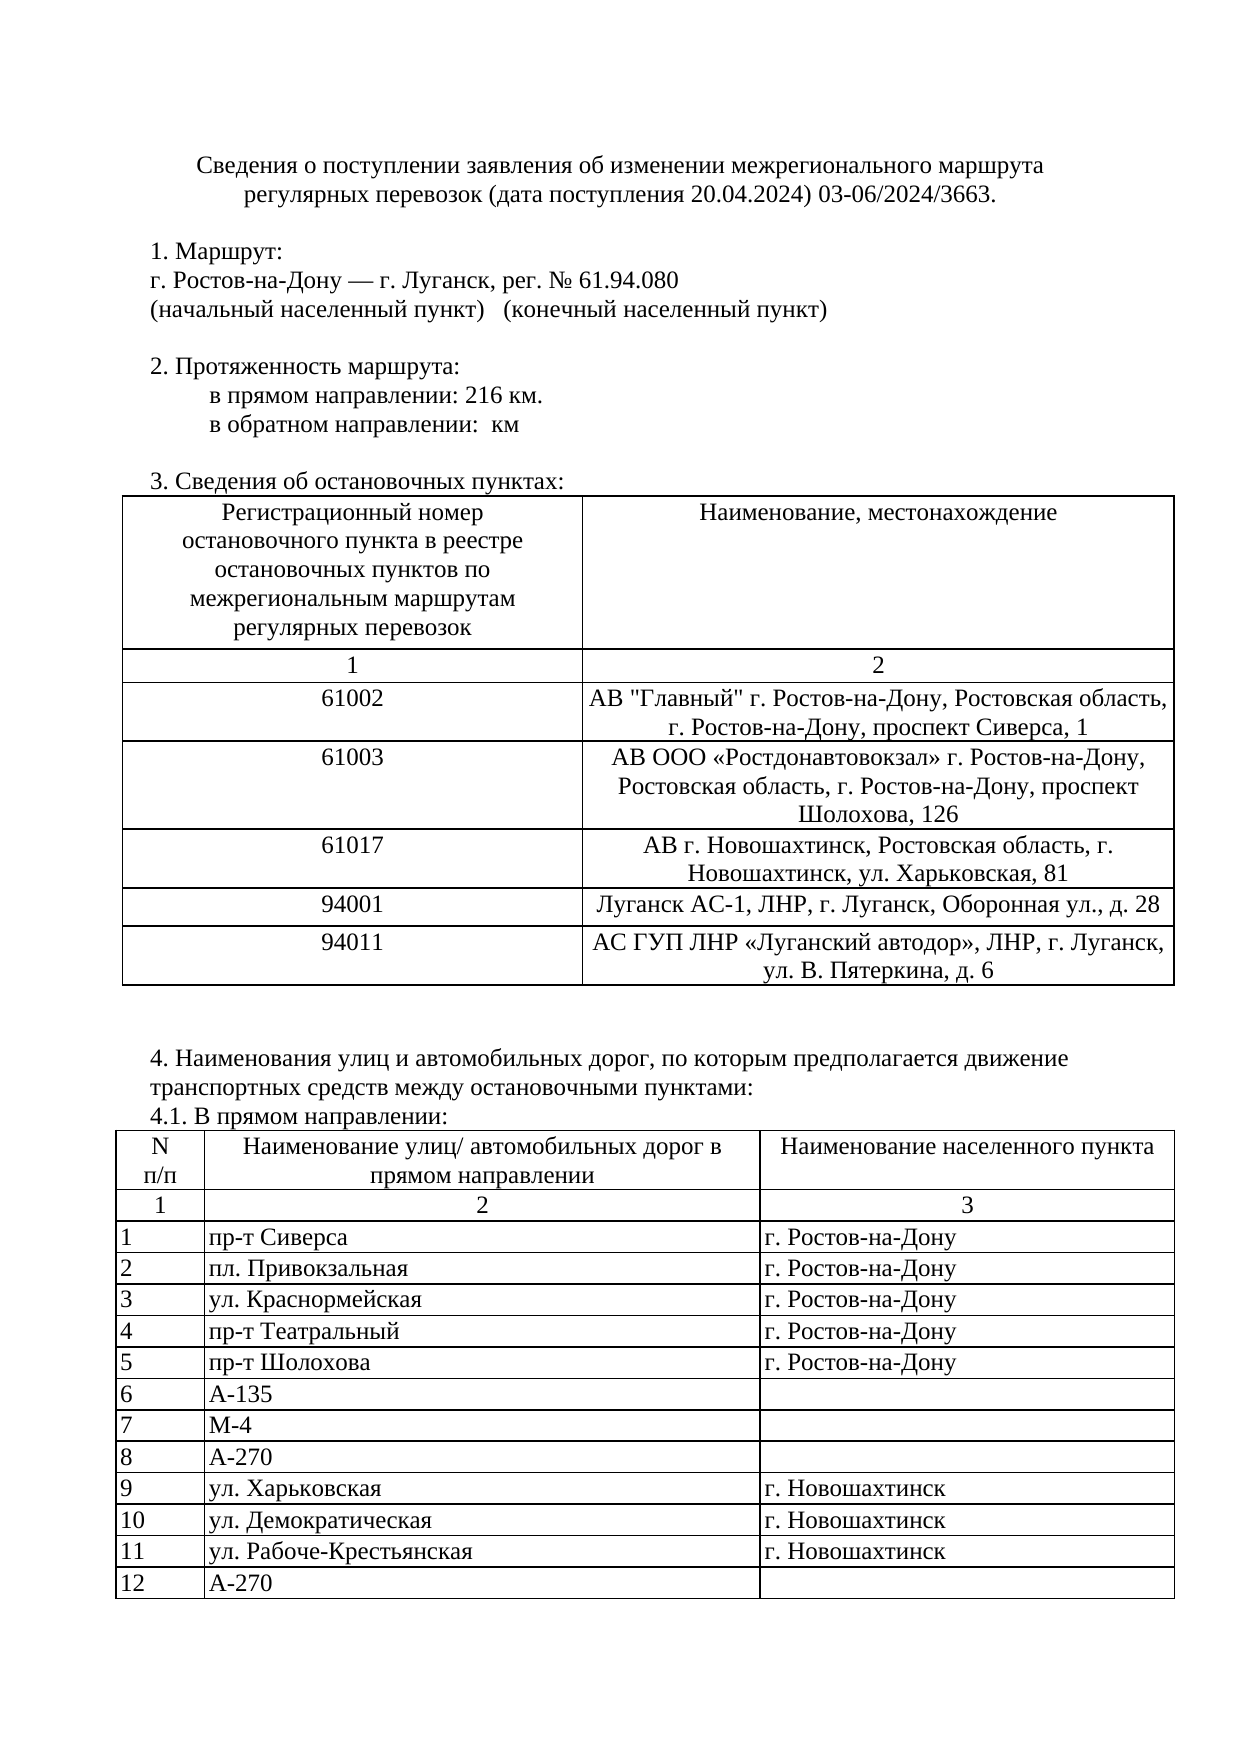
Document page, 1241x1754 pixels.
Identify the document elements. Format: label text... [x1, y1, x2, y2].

table_cell 1 [117, 1222, 204, 1252]
table_cell 2 [117, 1253, 204, 1283]
table_cell ул. Рабоче-Крестьянская [205, 1536, 759, 1566]
table_cell г. Новошахтинск [761, 1536, 1174, 1566]
table_cell Луганск АС-1, ЛНР, г. Луганск, Оборонная ул., д. 28 [583, 889, 1173, 925]
table_cell АВ "Главный" г. Ростов-на-Дону, Ростовская область, г. Ростов-на-Дону, проспект Сиверса, 1 [583, 683, 1173, 740]
table_cell А-270 [205, 1568, 759, 1598]
table_cell 10 [117, 1505, 204, 1535]
table_cell 61003 [123, 742, 582, 828]
table_cell ул. Харьковская [205, 1473, 759, 1503]
table_cell пр-т Шолохова [205, 1348, 759, 1377]
table_cell [761, 1568, 1174, 1598]
table_header Наименование населенного пункта [761, 1131, 1174, 1189]
table_cell 94011 [123, 927, 582, 984]
table_cell М-4 [205, 1411, 759, 1440]
text в прямом направлении: 216 км. [150, 380, 1090, 409]
table_cell г. Ростов-на-Дону [761, 1348, 1174, 1377]
table_cell 61002 [123, 683, 582, 740]
table_cell А-270 [205, 1442, 759, 1472]
text Сведения о поступлении заявления об изменении межрегионального маршрута регулярных перевозок (дата поступления 20.04.2024) 03-06/2024/3663. [150, 150, 1090, 207]
table_header Регистрационный номер остановочного пункта в реестре остановочных пунктов по межрегиональным маршрутам регулярных перевозок [123, 497, 582, 648]
table_cell г. Ростов-на-Дону [761, 1253, 1174, 1283]
table_cell [761, 1442, 1174, 1472]
table_cell ул. Демократическая [205, 1505, 759, 1535]
text 4.1. В прямом направлении: [150, 1101, 1090, 1129]
table_cell 3 [761, 1190, 1174, 1220]
text 2. Протяженность маршрута: [150, 351, 1090, 380]
text 3. Сведения об остановочных пунктах: [150, 466, 1090, 495]
table_cell 61017 [123, 830, 582, 887]
table_cell 1 [123, 650, 582, 681]
table_cell АС ГУП ЛНР «Луганский автодор», ЛНР, г. Луганск, ул. В. Пятеркина, д. 6 [583, 927, 1173, 984]
table_cell 6 [117, 1379, 204, 1409]
table_cell 12 [117, 1568, 204, 1598]
table_cell [761, 1411, 1174, 1440]
text в обратном направлении: км [150, 409, 1090, 437]
text (начальный населенный пункт) (конечный населенный пункт) [150, 294, 1090, 322]
table_cell г. Ростов-на-Дону [761, 1285, 1174, 1314]
table_cell 2 [205, 1190, 759, 1220]
table_cell 4 [117, 1316, 204, 1346]
table_cell 3 [117, 1285, 204, 1314]
table_cell г. Новошахтинск [761, 1473, 1174, 1503]
text г. Ростов-на-Дону — г. Луганск, рег. № 61.94.080 [150, 265, 1090, 294]
table_cell [761, 1379, 1174, 1409]
table_cell А-135 [205, 1379, 759, 1409]
table_cell 7 [117, 1411, 204, 1440]
table_cell 8 [117, 1442, 204, 1472]
table_cell пр-т Театральный [205, 1316, 759, 1346]
table_cell 1 [117, 1190, 204, 1220]
table_cell АВ ООО «Ростдонавтовокзал» г. Ростов-на-Дону, Ростовская область, г. Ростов-на-Дону, проспект Шолохова, 126 [583, 742, 1173, 828]
table_cell пр-т Сиверса [205, 1222, 759, 1252]
table_cell АВ г. Новошахтинск, Ростовская область, г. Новошахтинск, ул. Харьковская, 81 [583, 830, 1173, 887]
table_cell ул. Краснормейская [205, 1285, 759, 1314]
text 1. Маршрут: [150, 236, 1090, 265]
table_cell 94001 [123, 889, 582, 925]
table_header Наименование улиц/ автомобильных дорог в прямом направлении [205, 1131, 759, 1189]
table_cell г. Новошахтинск [761, 1505, 1174, 1535]
table_cell г. Ростов-на-Дону [761, 1316, 1174, 1346]
table_header Наименование, местонахождение [583, 497, 1173, 648]
table_cell 9 [117, 1473, 204, 1503]
table_cell г. Ростов-на-Дону [761, 1222, 1174, 1252]
text 4. Наименования улиц и автомобильных дорог, по которым предполагается движение транспортных средств между остановочными пунктами: [150, 1043, 1090, 1101]
table_cell 5 [117, 1348, 204, 1377]
table_cell пл. Привокзальная [205, 1253, 759, 1283]
table_cell 11 [117, 1536, 204, 1566]
table_header N п/п [117, 1131, 204, 1189]
table_cell 2 [583, 650, 1173, 681]
